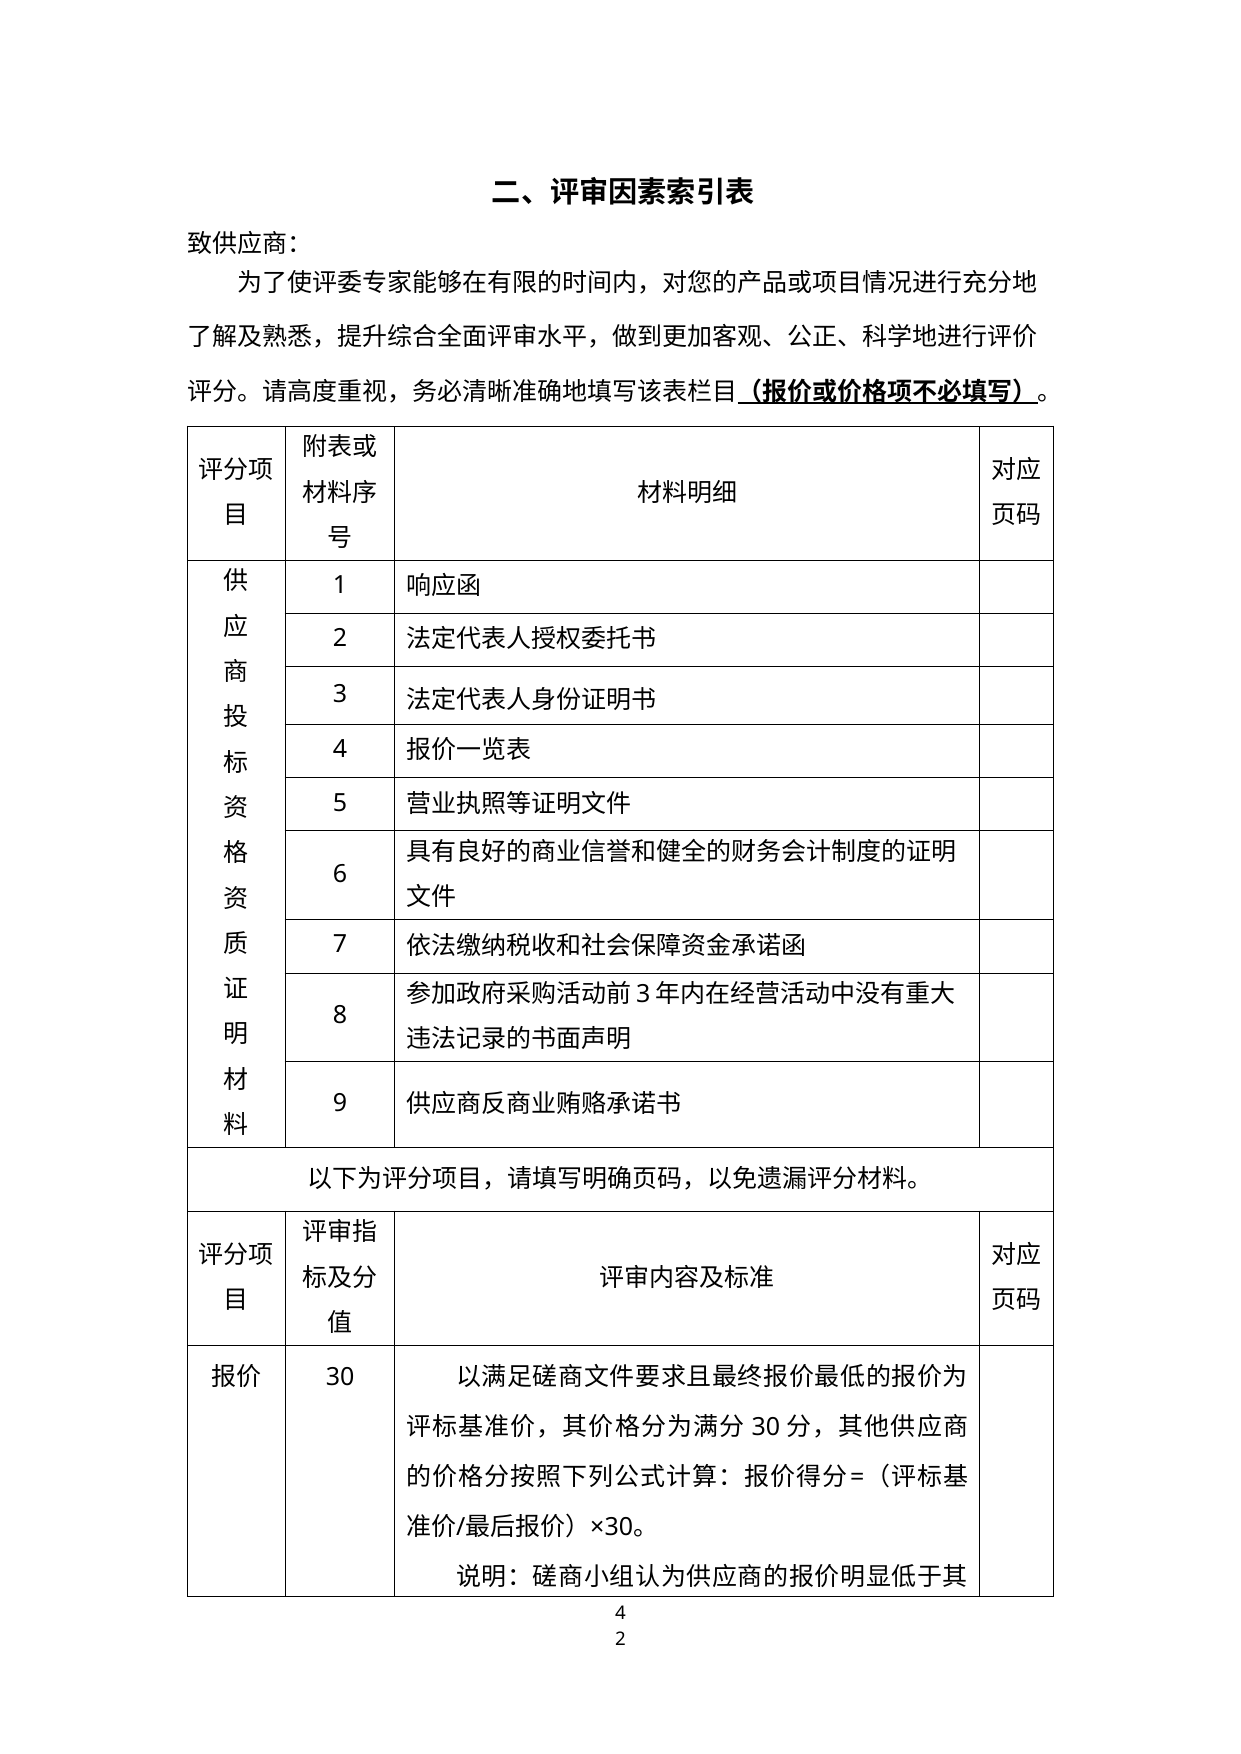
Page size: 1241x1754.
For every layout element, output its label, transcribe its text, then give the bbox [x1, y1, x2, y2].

table_cell 依法缴纳税收和社会保障资金承诺函 [395, 920, 979, 972]
table_cell 供 应 商 投 标 资 格 资 质 证 明 材 料 [188, 561, 285, 1147]
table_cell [395, 1346, 979, 1596]
subtitle 二、评审因素索引表 [193, 162, 1053, 212]
table_cell 7 [286, 920, 394, 972]
table_cell 5 [286, 778, 394, 830]
table_cell 评审内容及标准 [395, 1212, 979, 1345]
table_header 评分项目 [188, 427, 285, 560]
table_cell 法定代表人授权委托书 [395, 614, 979, 666]
table_cell 参加政府采购活动前3年内在经营活动中没有重大违法记录的书面声明 [395, 974, 979, 1061]
table_cell 响应函 [395, 561, 979, 613]
table_cell 评分项目 [188, 1212, 285, 1345]
table_header 附表或 材料序号 [286, 427, 394, 560]
table_cell 报价 [188, 1346, 285, 1596]
table_cell 以下为评分项目，请填写明确页码，以免遗漏评分材料。 [188, 1148, 1053, 1211]
list 为了使评委专家能够在有限的时间内，对您的产品或项目情况进行充分地了解及熟悉，提升综合全面评审水平，做到更加客观、公正、科学地进行评价评分。请高度重视，务必清晰准确地填写该表栏目（报价或价格项不必填写）。 [187, 262, 1053, 407]
table_cell 8 [286, 974, 394, 1061]
table_cell [980, 614, 1053, 666]
table_cell 3 [286, 667, 394, 724]
table_cell 4 [286, 725, 394, 777]
table_header 对应 页码 [980, 427, 1053, 560]
table_cell [980, 920, 1053, 972]
table_cell 供应商反商业贿赂承诺书 [395, 1062, 979, 1147]
table_cell [980, 561, 1053, 613]
table_cell 营业执照等证明文件 [395, 778, 979, 830]
table_cell 1 [286, 561, 394, 613]
table_cell 具有良好的商业信誉和健全的财务会计制度的证明文件 [395, 831, 979, 919]
table_cell 6 [286, 831, 394, 919]
table_cell [980, 778, 1053, 830]
table_cell 9 [286, 1062, 394, 1147]
table_cell 2 [286, 614, 394, 666]
table_cell 评审指标及分值 [286, 1212, 394, 1345]
list 致供应商： [187, 212, 1053, 262]
table_cell [980, 725, 1053, 777]
table_cell [980, 667, 1053, 724]
table_cell 法定代表人身份证明书 [395, 667, 979, 724]
table_header 材料明细 [395, 427, 979, 560]
table_cell 30 [286, 1346, 394, 1596]
table_cell [980, 1346, 1053, 1596]
table_cell 报价一览表 [395, 725, 979, 777]
table_cell [980, 974, 1053, 1061]
table_cell [980, 1062, 1053, 1147]
table_cell [980, 831, 1053, 919]
table_cell 对应 页码 [980, 1212, 1053, 1345]
